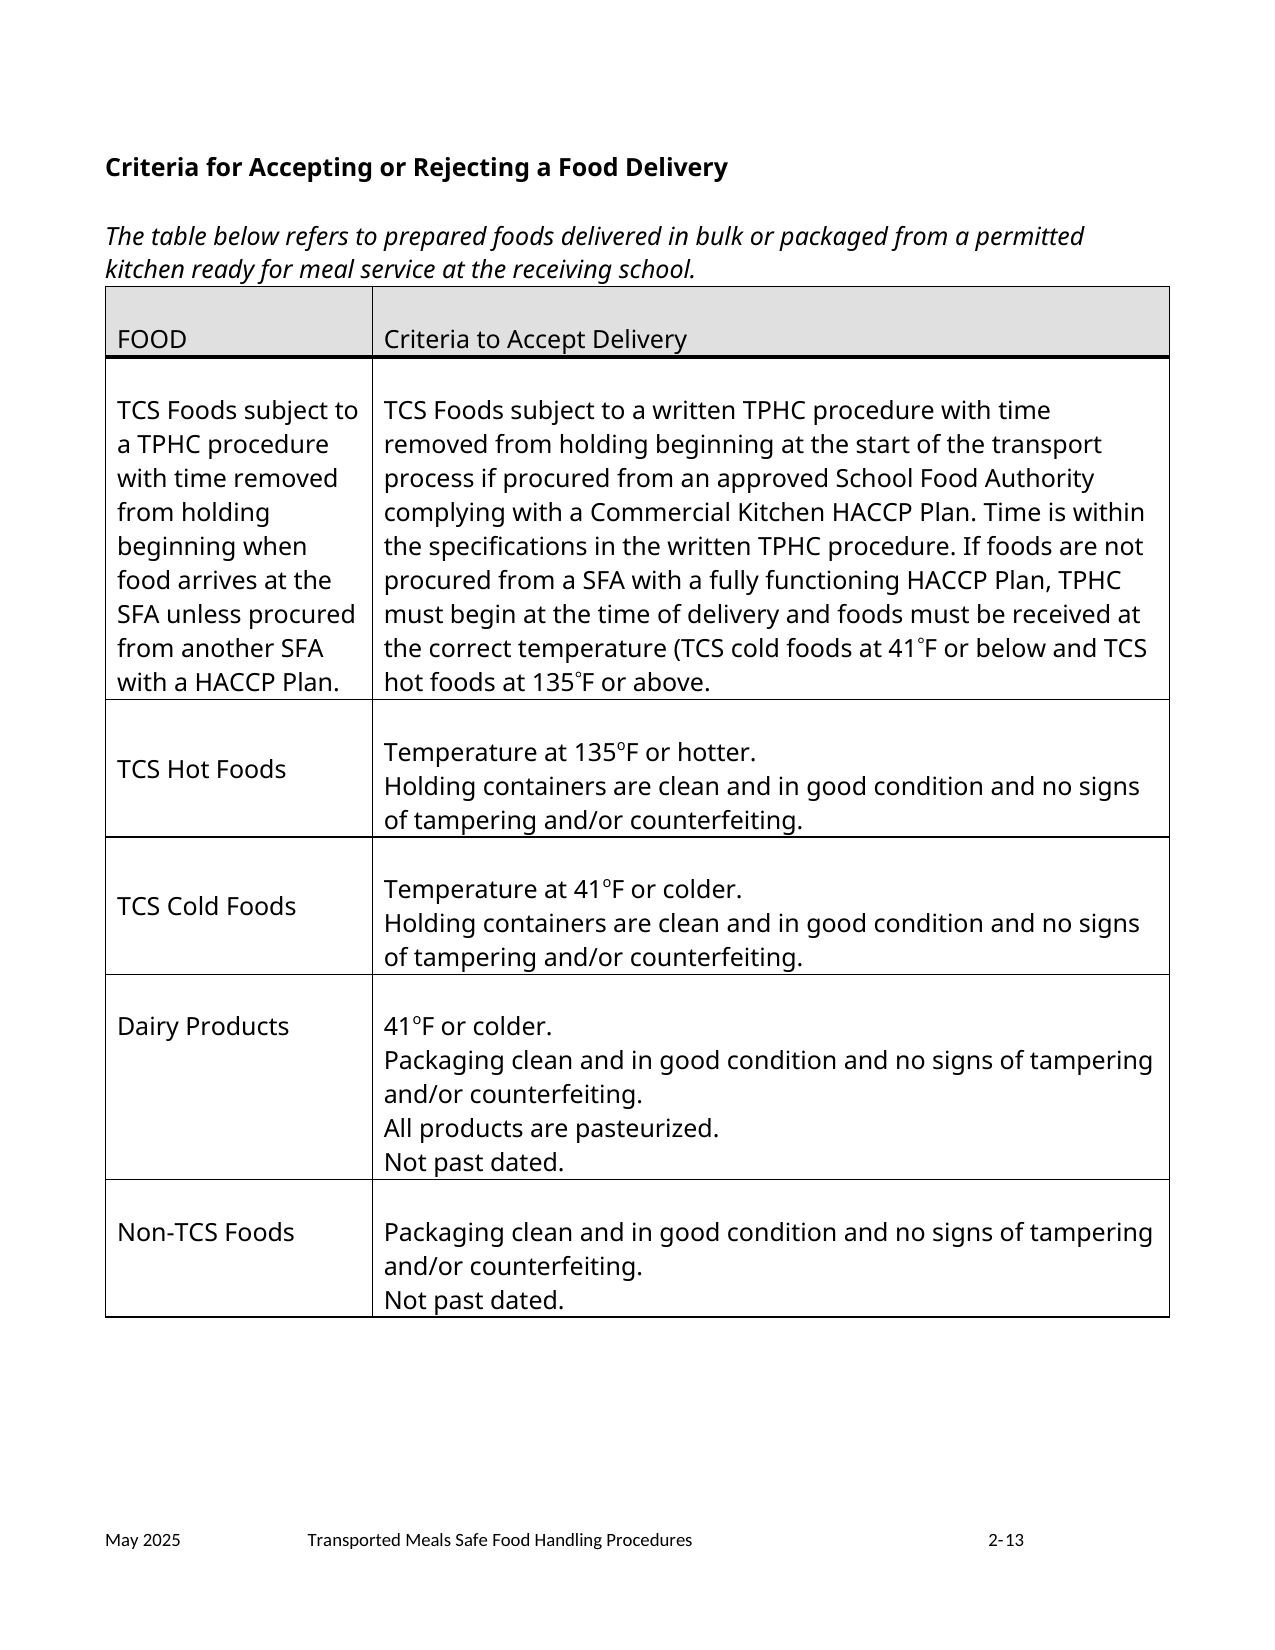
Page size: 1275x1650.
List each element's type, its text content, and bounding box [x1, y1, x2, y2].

table_cell Non-TCS Foods [106, 1180, 372, 1316]
table_cell Temperature at 41oF or colder. Holding containers are clean and in good condition and no signs of tampering and/or counterfeiting. [373, 838, 1169, 974]
table_cell TCS Foods subject to a TPHC procedure with time removed from holding beginning when food arrives at the SFA unless procured from another SFA with a HACCP Plan. [106, 359, 372, 699]
table_header FOOD [106, 287, 372, 355]
table_header Criteria to Accept Delivery [373, 287, 1169, 355]
subtitle Criteria for Accepting or Rejecting a Food Delivery [105, 150, 1170, 184]
table_cell Packaging clean and in good condition and no signs of tampering and/or counterfeiting. Not past dated. [373, 1180, 1169, 1316]
text The table below refers to prepared foods delivered in bulk or packaged from a permitted kitchen ready for meal service at the receiving school. [105, 218, 1170, 286]
table_cell TCS Foods subject to a written TPHC procedure with time removed from holding beginning at the start of the transport process if procured from an approved School Food Authority complying with a Commercial Kitchen HACCP Plan. Time is within the specifications in the written TPHC procedure. If foods are not procured from a SFA with a fully functioning HACCP Plan, TPHC must begin at the time of delivery and foods must be received at the correct temperature (TCS cold foods at 41F or below and TCS hot foods at 135F or above. [373, 359, 1169, 699]
table_cell Dairy Products [106, 975, 372, 1179]
table_cell TCS Cold Foods [106, 838, 372, 974]
table_cell Temperature at 135oF or hotter. Holding containers are clean and in good condition and no signs of tampering and/or counterfeiting. [373, 700, 1169, 836]
table_cell TCS Hot Foods [106, 700, 372, 836]
table_cell 41oF or colder. Packaging clean and in good condition and no signs of tampering and/or counterfeiting. All products are pasteurized. Not past dated. [373, 975, 1169, 1179]
